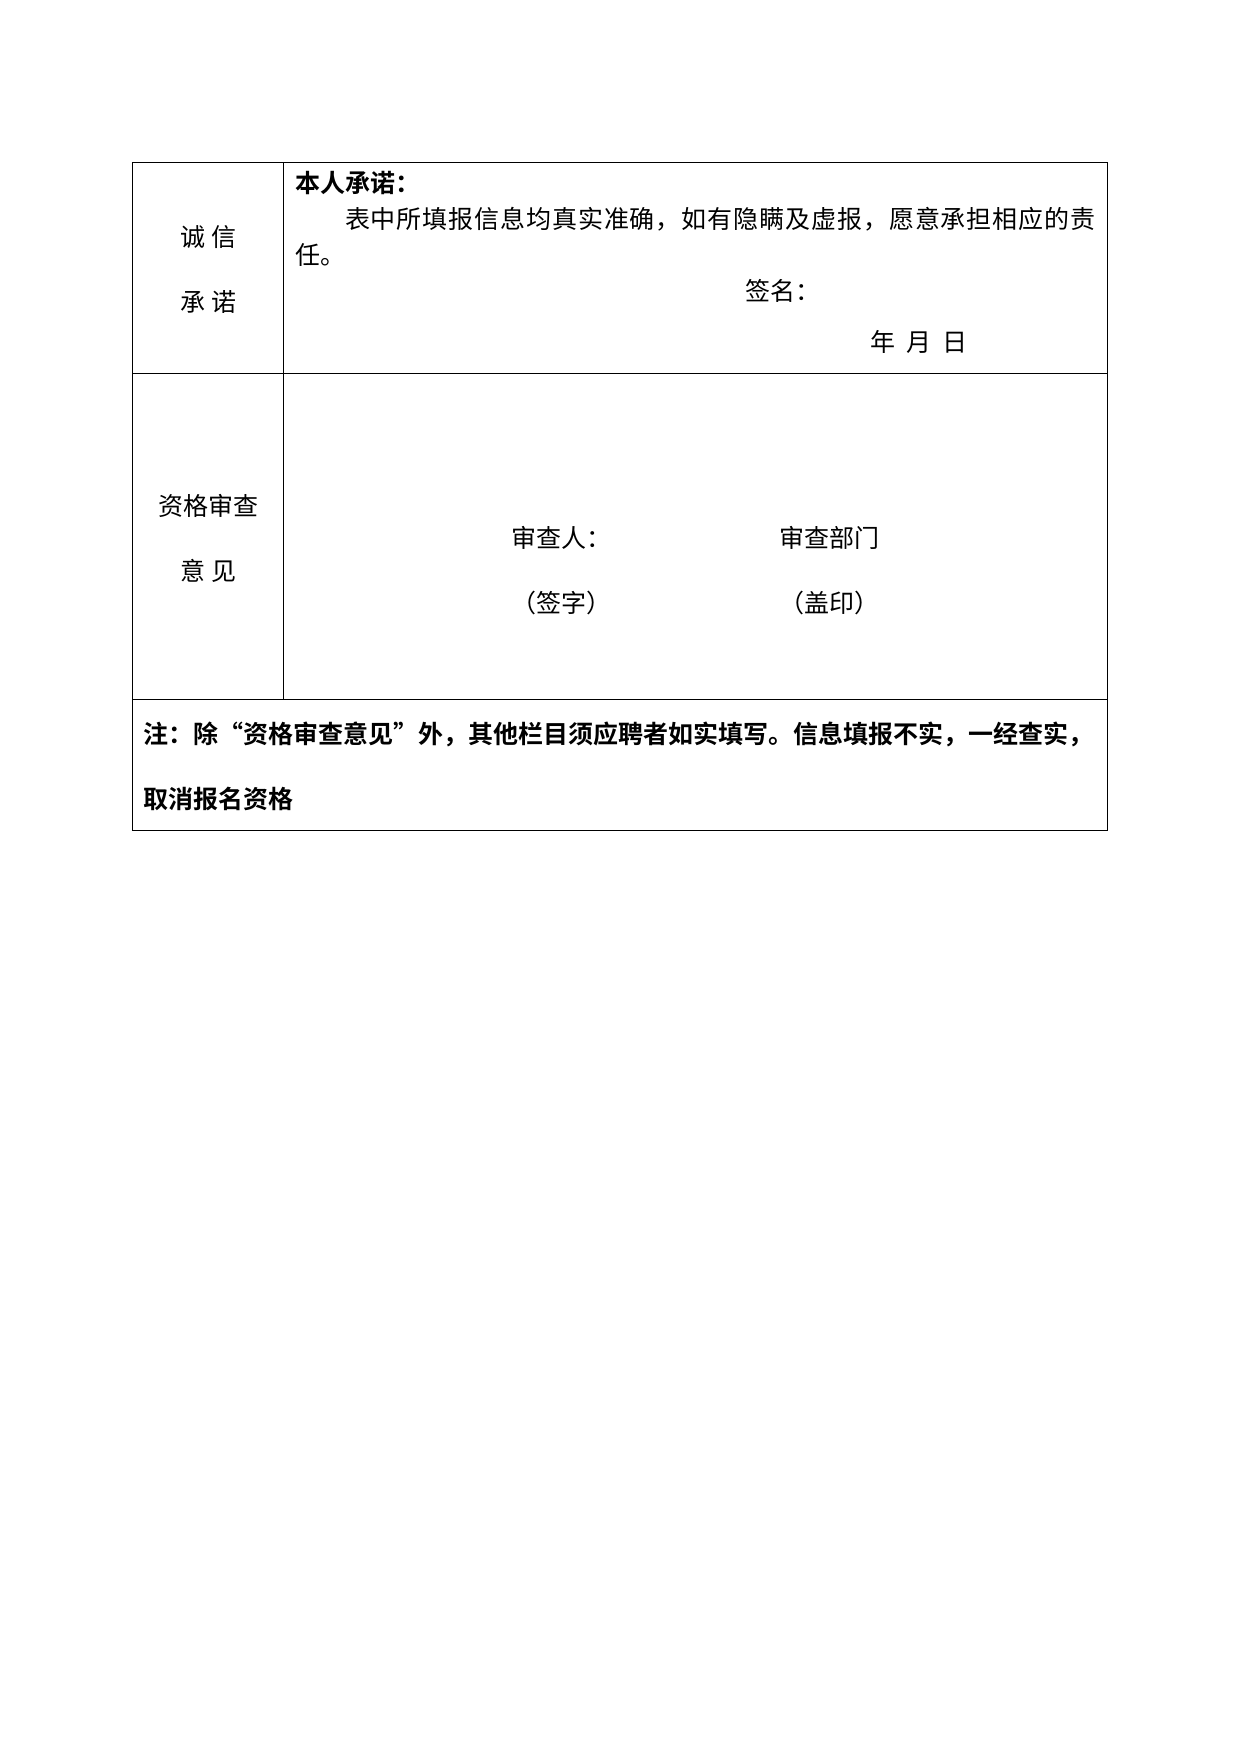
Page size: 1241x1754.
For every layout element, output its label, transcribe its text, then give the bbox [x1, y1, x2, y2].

table_cell 本人承诺： 表中所填报信息均真实准确，如有隐瞒及虚报，愿意承担相应的责任。 签名： 年 月 日 [284, 163, 1107, 373]
table_cell 诚 信 承 诺 [133, 163, 283, 373]
table_cell 注：除“资格审查意见”外，其他栏目须应聘者如实填写。信息填报不实，一经查实，取消报名资格 [133, 700, 1107, 830]
table_cell 审查人： 审查部门 （签字） （盖印） [284, 374, 1107, 699]
table_cell 资格审查 意 见 [133, 374, 283, 699]
